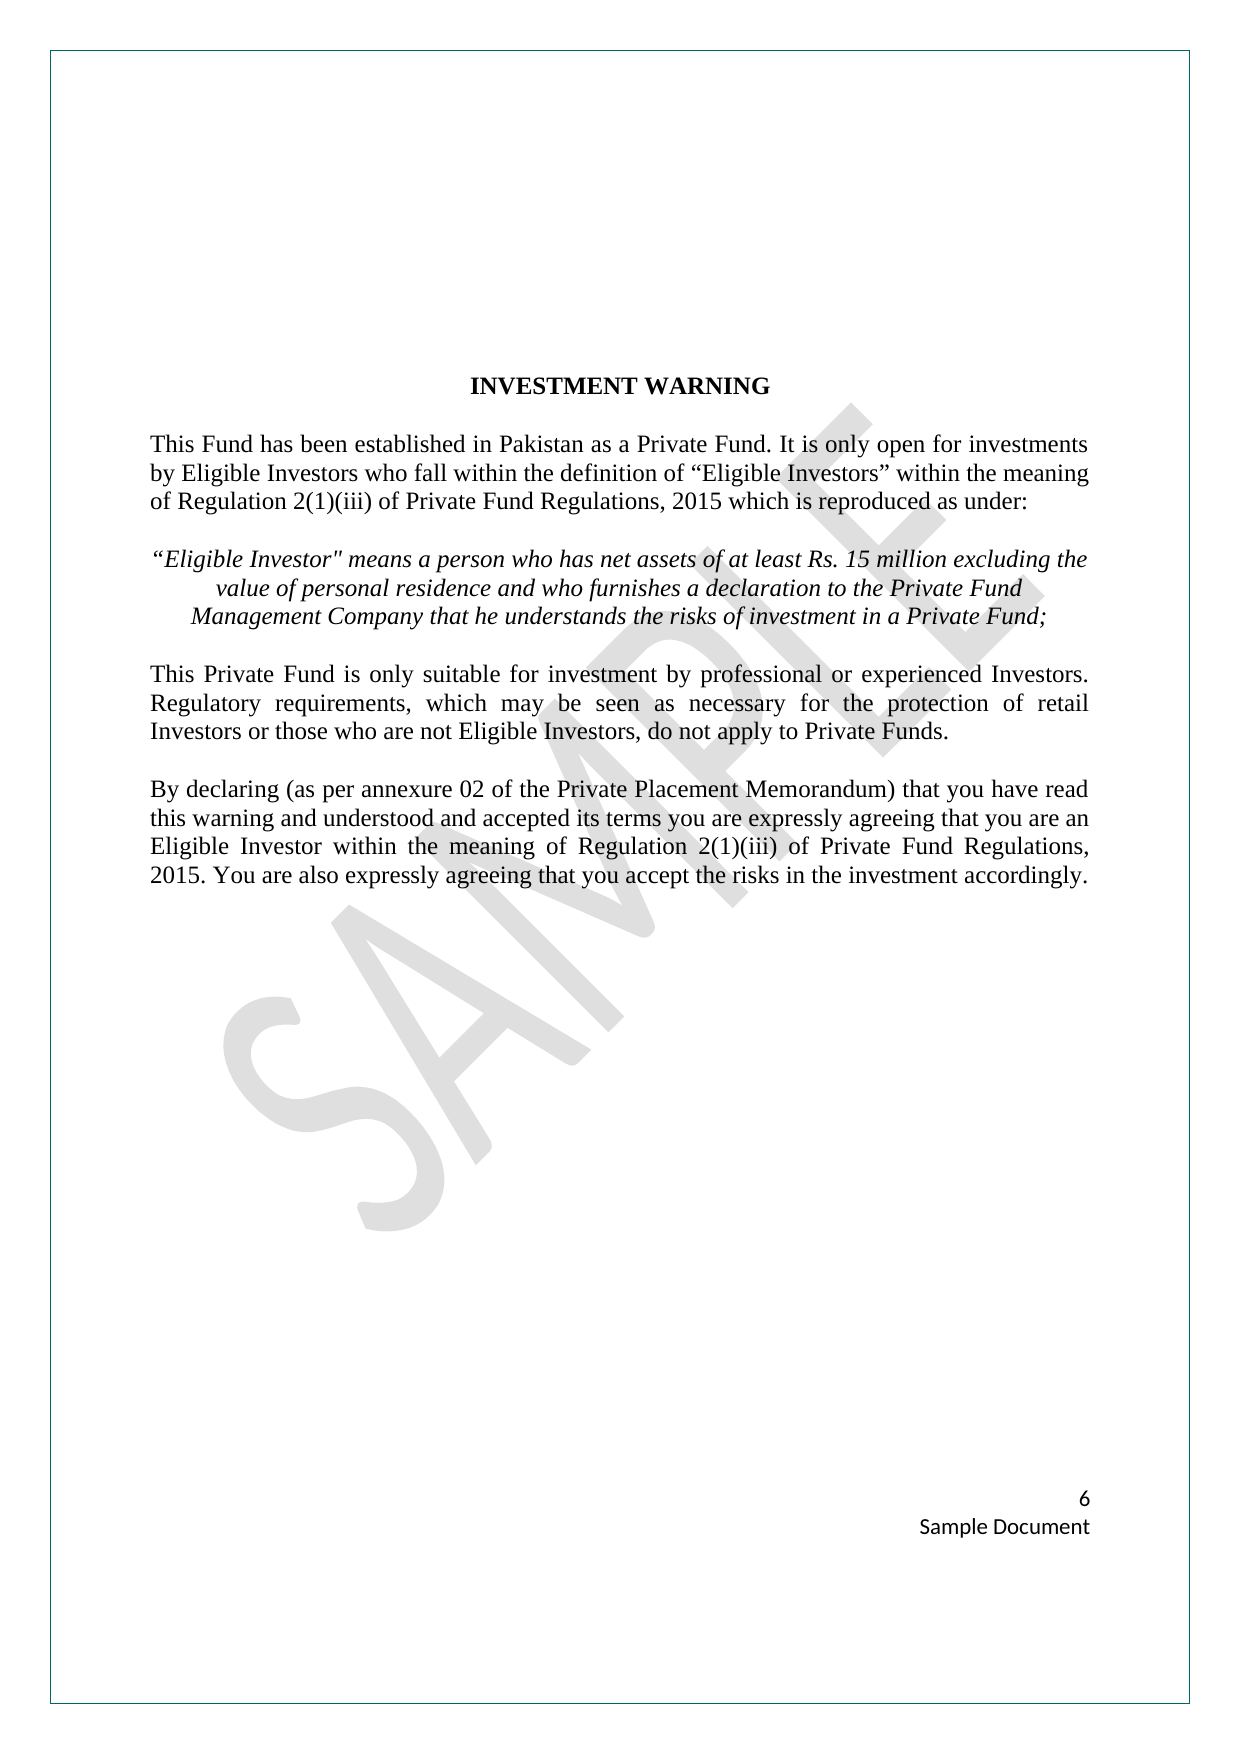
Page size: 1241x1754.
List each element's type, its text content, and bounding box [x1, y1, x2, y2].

text INVESTMENT WARNING [150, 371, 1090, 400]
text By declaring (as per annexure 02 of the Private Placement Memorandum) that you have read this warning and understood and accepted its terms you are expressly agreeing that you are an Eligible Investor within the meaning of Regulation 2(1)(iii) of Private Fund Regulations, 2015. You are also expressly agreeing that you accept the risks in the investment accordingly. [150, 774, 1090, 889]
text “Eligible Investor" means a person who has net assets of at least Rs. 15 million excluding the value of personal residence and who furnishes a declaration to the Private Fund Management Company that he understands the risks of investment in a Private Fund; [150, 544, 1090, 630]
text This Private Fund is only suitable for investment by professional or experienced Investors. Regulatory requirements, which may be seen as necessary for the protection of retail Investors or those who are not Eligible Investors, do not apply to Private Funds. [150, 659, 1090, 745]
text This Fund has been established in Pakistan as a Private Fund. It is only open for investments by Eligible Investors who fall within the definition of “Eligible Investors” within the meaning of Regulation 2(1)(iii) of Private Fund Regulations, 2015 which is reproduced as under: [150, 429, 1090, 515]
